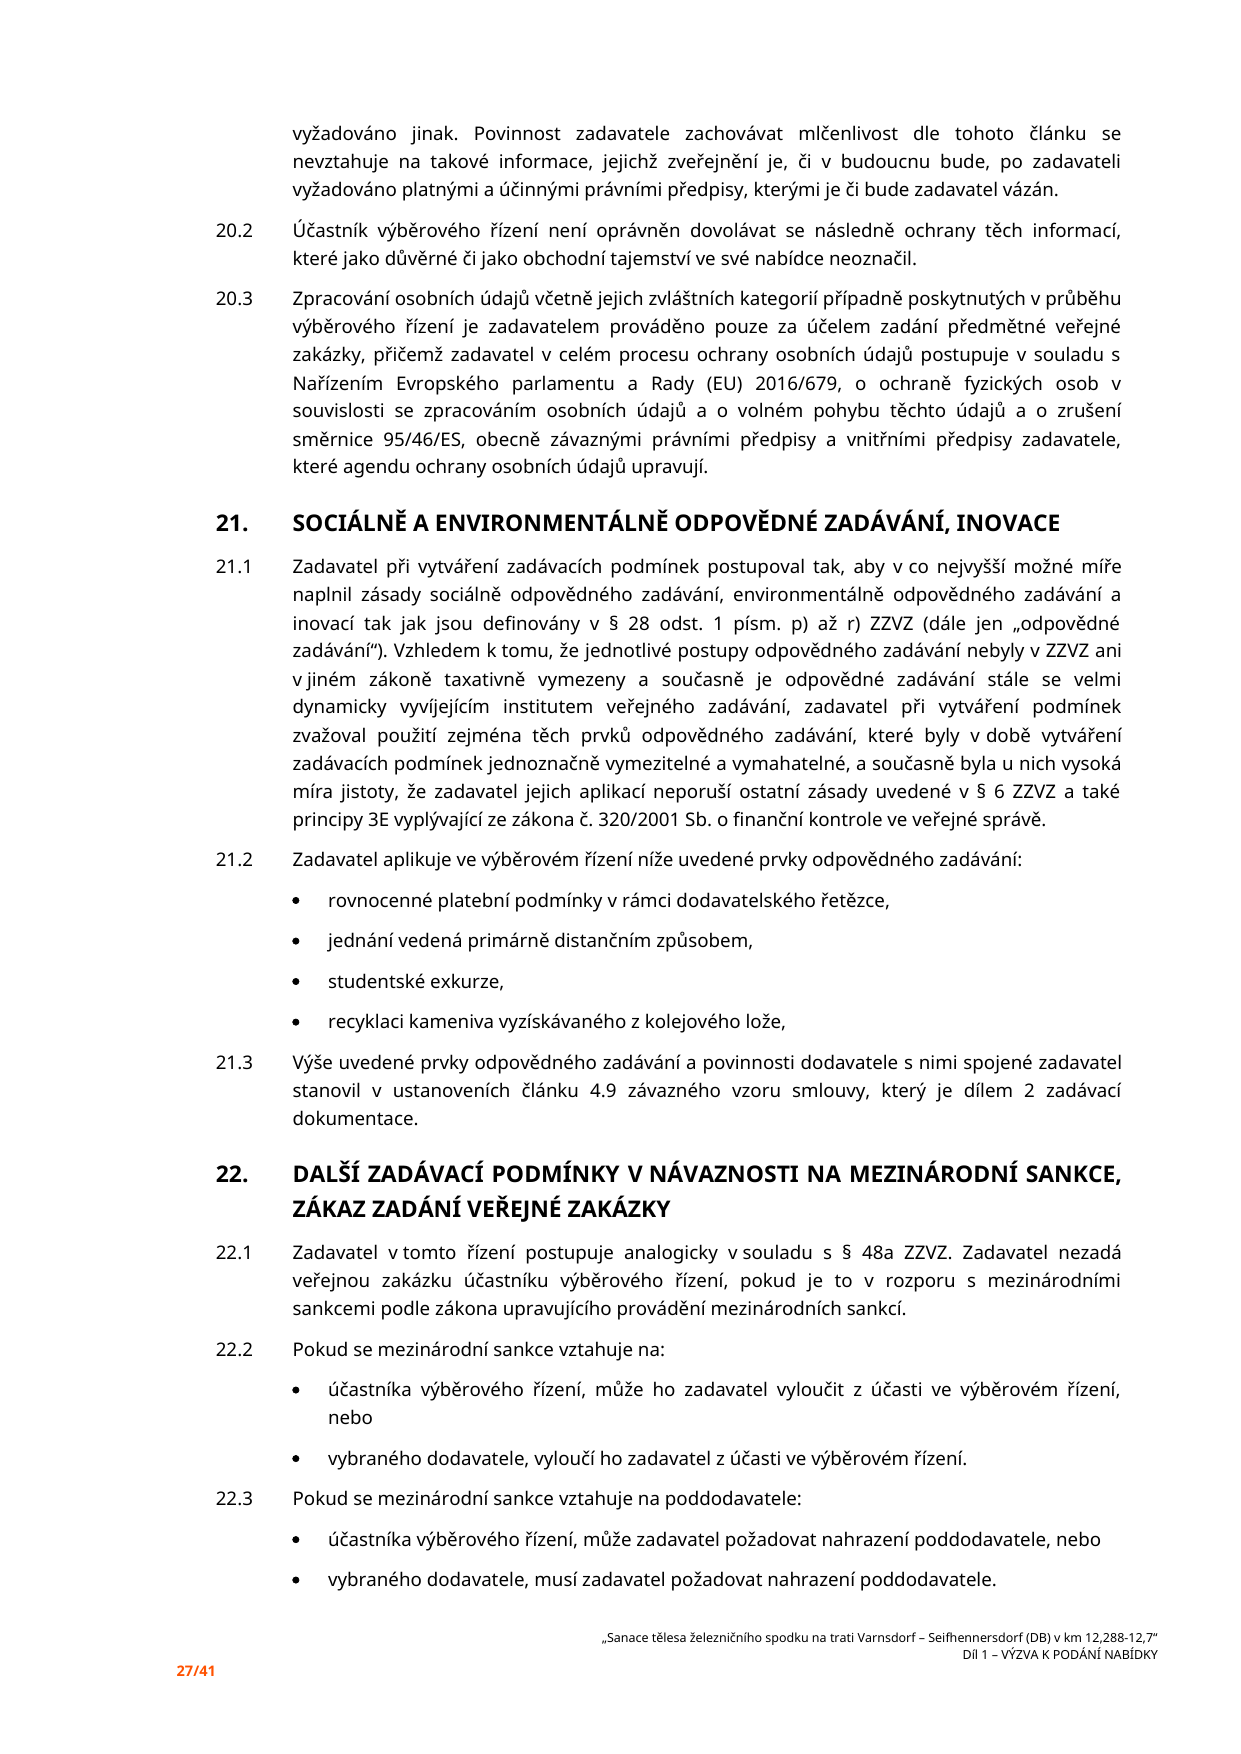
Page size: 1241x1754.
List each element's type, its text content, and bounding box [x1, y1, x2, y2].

text Pokud se mezinárodní sankce vztahuje na poddodavatele: [216, 1486, 1122, 1511]
text jednání vedená primárně distančním způsobem, [292, 927, 1122, 953]
text vybraného dodavatele, vyloučí ho zadavatel z účasti ve výběrovém řízení. [292, 1445, 1122, 1471]
text účastníka výběrového řízení, může zadavatel požadovat nahrazení poddodavatele, nebo [292, 1526, 1122, 1552]
text studentské exkurze, [292, 968, 1122, 993]
text rovnocenné platební podmínky v rámci dodavatelského řetězce, [292, 887, 1122, 912]
text Zadavatel v tomto řízení postupuje analogicky v souladu s § 48a ZZVZ. Zadavatel nezadá veřejnou zakázku účastníku výběrového řízení, pokud je to v rozporu s mezinárodními sankcemi podle zákona upravujícího provádění mezinárodních sankcí. [216, 1239, 1122, 1321]
text Další zadávací podmínky v návaznosti na MEZINÁRODNÍ sankce, zákaz zadání veřejné zakázky [216, 1158, 1122, 1224]
text recyklaci kameniva vyzískávaného z kolejového lože, [292, 1008, 1122, 1034]
text vybraného dodavatele, musí zadavatel požadovat nahrazení poddodavatele. [292, 1567, 1122, 1592]
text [216, 121, 1122, 202]
text účastníka výběrového řízení, může ho zadavatel vyloučit z účasti ve výběrovém řízení, nebo [292, 1376, 1122, 1430]
text Výše uvedené prvky odpovědného zadávání a povinnosti dodavatele s nimi spojené zadavatel stanovil v ustanoveních článku 4.9 závazného vzoru smlouvy, který je dílem 2 zadávací dokumentace. [216, 1049, 1122, 1131]
text Zpracování osobních údajů včetně jejich zvláštních kategorií případně poskytnutých v průběhu výběrového řízení je zadavatelem prováděno pouze za účelem zadání předmětné veřejné zakázky, přičemž zadavatel v celém procesu ochrany osobních údajů postupuje v souladu s Nařízením Evropského parlamentu a Rady (EU) 2016/679, o ochraně fyzických osob v souvislosti se zpracováním osobních údajů a o volném pohybu těchto údajů a o zrušení směrnice 95/46/ES, obecně závaznými právními předpisy a vnitřními předpisy zadavatele, které agendu ochrany osobních údajů upravují. [216, 286, 1122, 479]
text Pokud se mezinárodní sankce vztahuje na: [216, 1336, 1122, 1361]
text Zadavatel aplikuje ve výběrovém řízení níže uvedené prvky odpovědného zadávání: [216, 846, 1122, 872]
text SOCIÁLNĚ A ENVIRONMENTÁLNĚ ODPOVĚDNÉ ZADÁVÁNÍ, INOVACE [216, 507, 1122, 538]
text Účastník výběrového řízení není oprávněn dovolávat se následně ochrany těch informací, které jako důvěrné či jako obchodní tajemství ve své nabídce neoznačil. [216, 217, 1122, 271]
text Zadavatel při vytváření zadávacích podmínek postupoval tak, aby v co nejvyšší možné míře naplnil zásady sociálně odpovědného zadávání, environmentálně odpovědného zadávání a inovací tak jak jsou definovány v § 28 odst. 1 písm. p) až r) ZZVZ (dále jen „odpovědné zadávání“). Vzhledem k tomu, že jednotlivé postupy odpovědného zadávání nebyly v ZZVZ ani v jiném zákoně taxativně vymezeny a současně je odpovědné zadávání stále se velmi dynamicky vyvíjejícím institutem veřejného zadávání, zadavatel při vytváření podmínek zvažoval použití zejména těch prvků odpovědného zadávání, které byly v době vytváření zadávacích podmínek jednoznačně vymezitelné a vymahatelné, a současně byla u nich vysoká míra jistoty, že zadavatel jejich aplikací neporuší ostatní zásady uvedené v § 6 ZZVZ a také principy 3E vyplývající ze zákona č. 320/2001 Sb. o finanční kontrole ve veřejné správě. [216, 554, 1122, 831]
